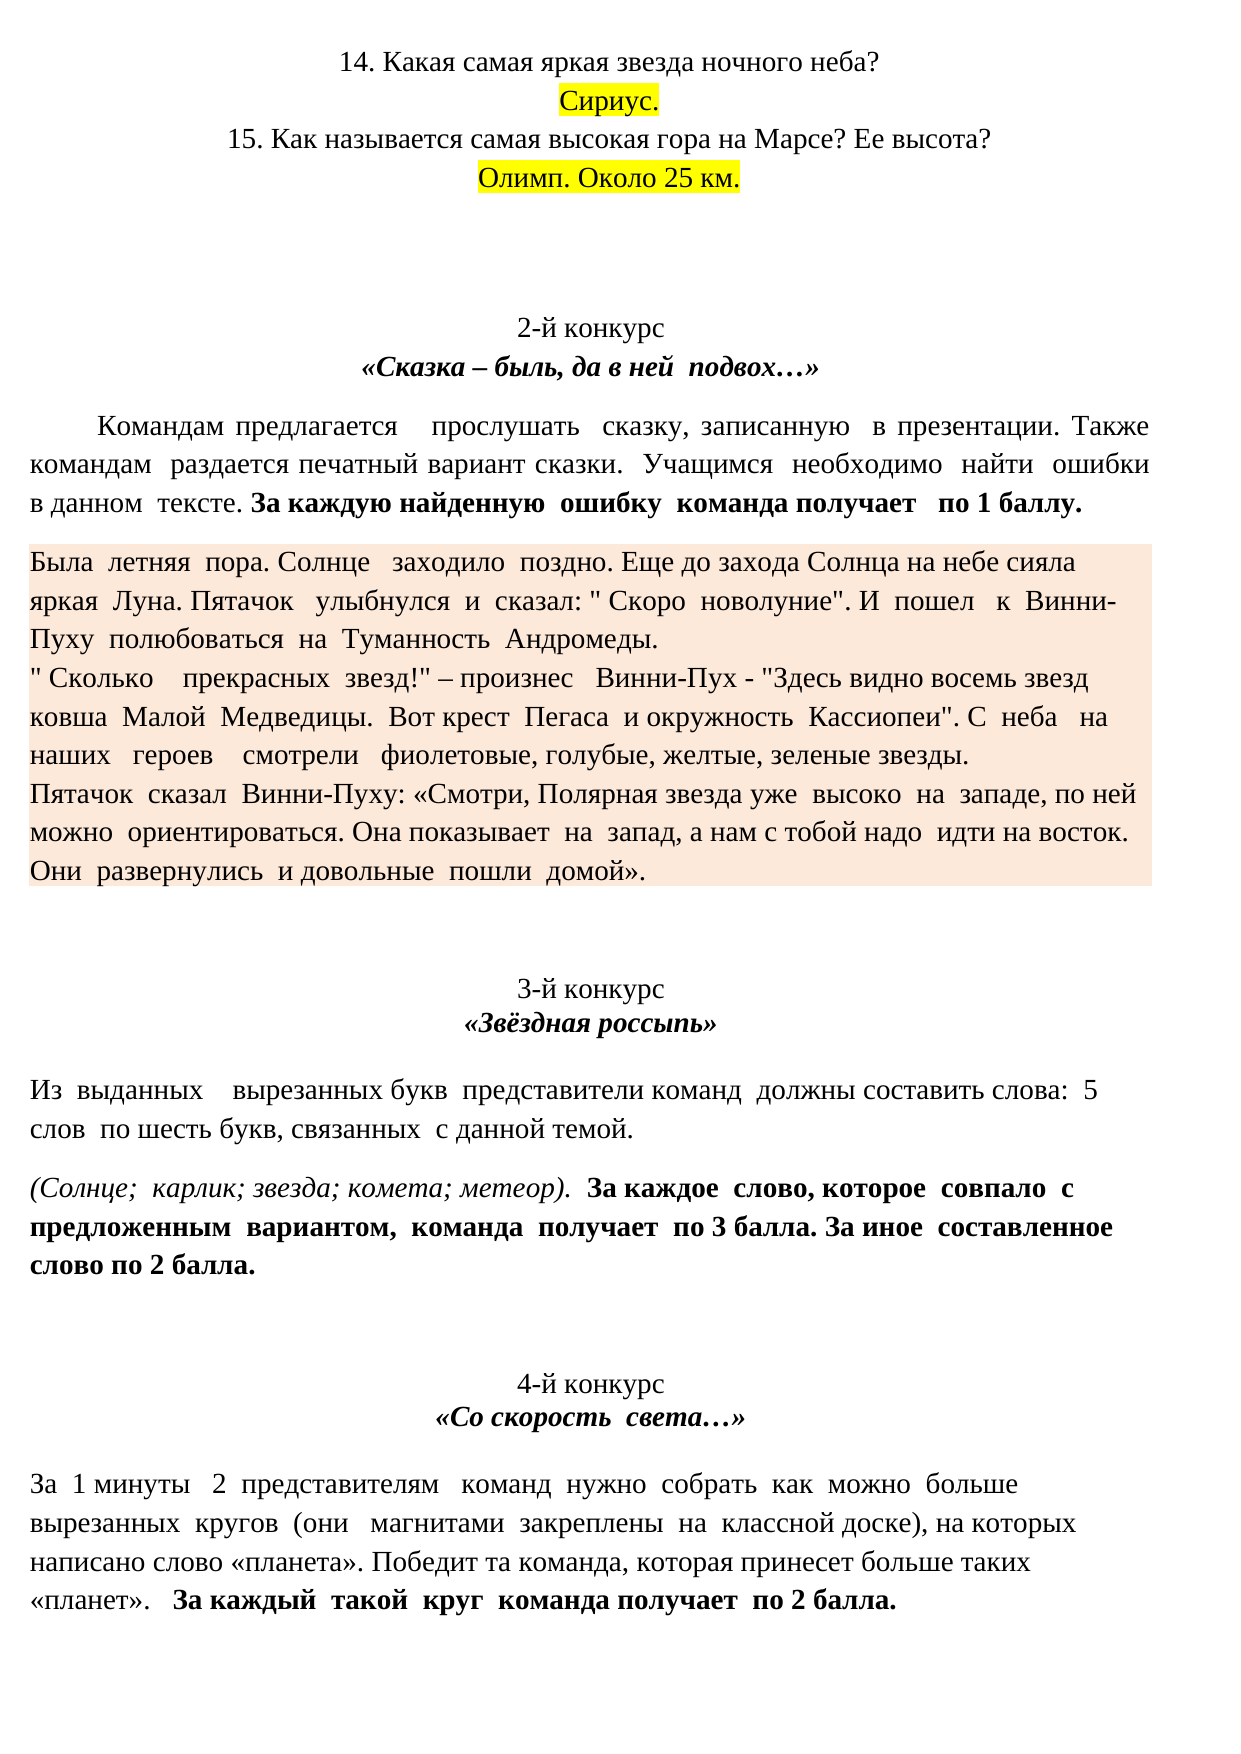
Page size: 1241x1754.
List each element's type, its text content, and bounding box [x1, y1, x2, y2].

text (Солнце; карлик; звезда; комета; метеор). За каждое слово, которое совпало с предложенным вариантом, команда получает по 3 балла. За иное составленное слово по 2 балла. [29, 1170, 1152, 1281]
text Командам предлагается прослушать сказку, записанную в презентации. Также командам раздается печатный вариант сказки. Учащимся необходимо найти ошибки в данном тексте. За каждую найденную ошибку команда получает по 1 баллу. [29, 408, 1152, 519]
text Была летняя пора. Солнце заходило поздно. Еще до захода Солнца на небе сияла яркая Луна. Пятачок улыбнулся и сказал: " Скоро новолуние". И пошел к Винни-Пуху полюбоваться на Туманность Андромеды. " Сколько прекрасных звезд!" – произнес Винни-Пух - "Здесь видно восемь звезд ковша Малой Медведицы. Вот крест Пегаса и окружность Кассиопеи". С неба на наших героев смотрели фиолетовые, голубые, желтые, зеленые звезды. Пятачок сказал Винни-Пуху: «Смотри, Полярная звезда уже высоко на западе, по ней можно ориентироваться. Она показывает на запад, а нам с тобой надо идти на восток. Они развернулись и довольные пошли домой». [29, 544, 1152, 886]
text 4-й конкурс [29, 1366, 1152, 1399]
text «Со скорость света…» [29, 1399, 1152, 1433]
text За 1 минуты 2 представителям команд нужно собрать как можно больше вырезанных кругов (они магнитами закреплены на классной доске), на которых написано слово «планета». Победит та команда, которая принесет больше таких «планет». За каждый такой круг команда получает по 2 балла. [29, 1467, 1152, 1616]
text Из выданных вырезанных букв представители команд должны составить слова: 5 слов по шесть букв, связанных с данной темой. [29, 1072, 1152, 1144]
text «Звёздная россыпь» [29, 1005, 1152, 1039]
text 2-й конкурс «Сказка – быль, да в ней подвох…» [29, 310, 1152, 382]
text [74, 44, 1152, 226]
text 3-й конкурс [29, 972, 1152, 1005]
